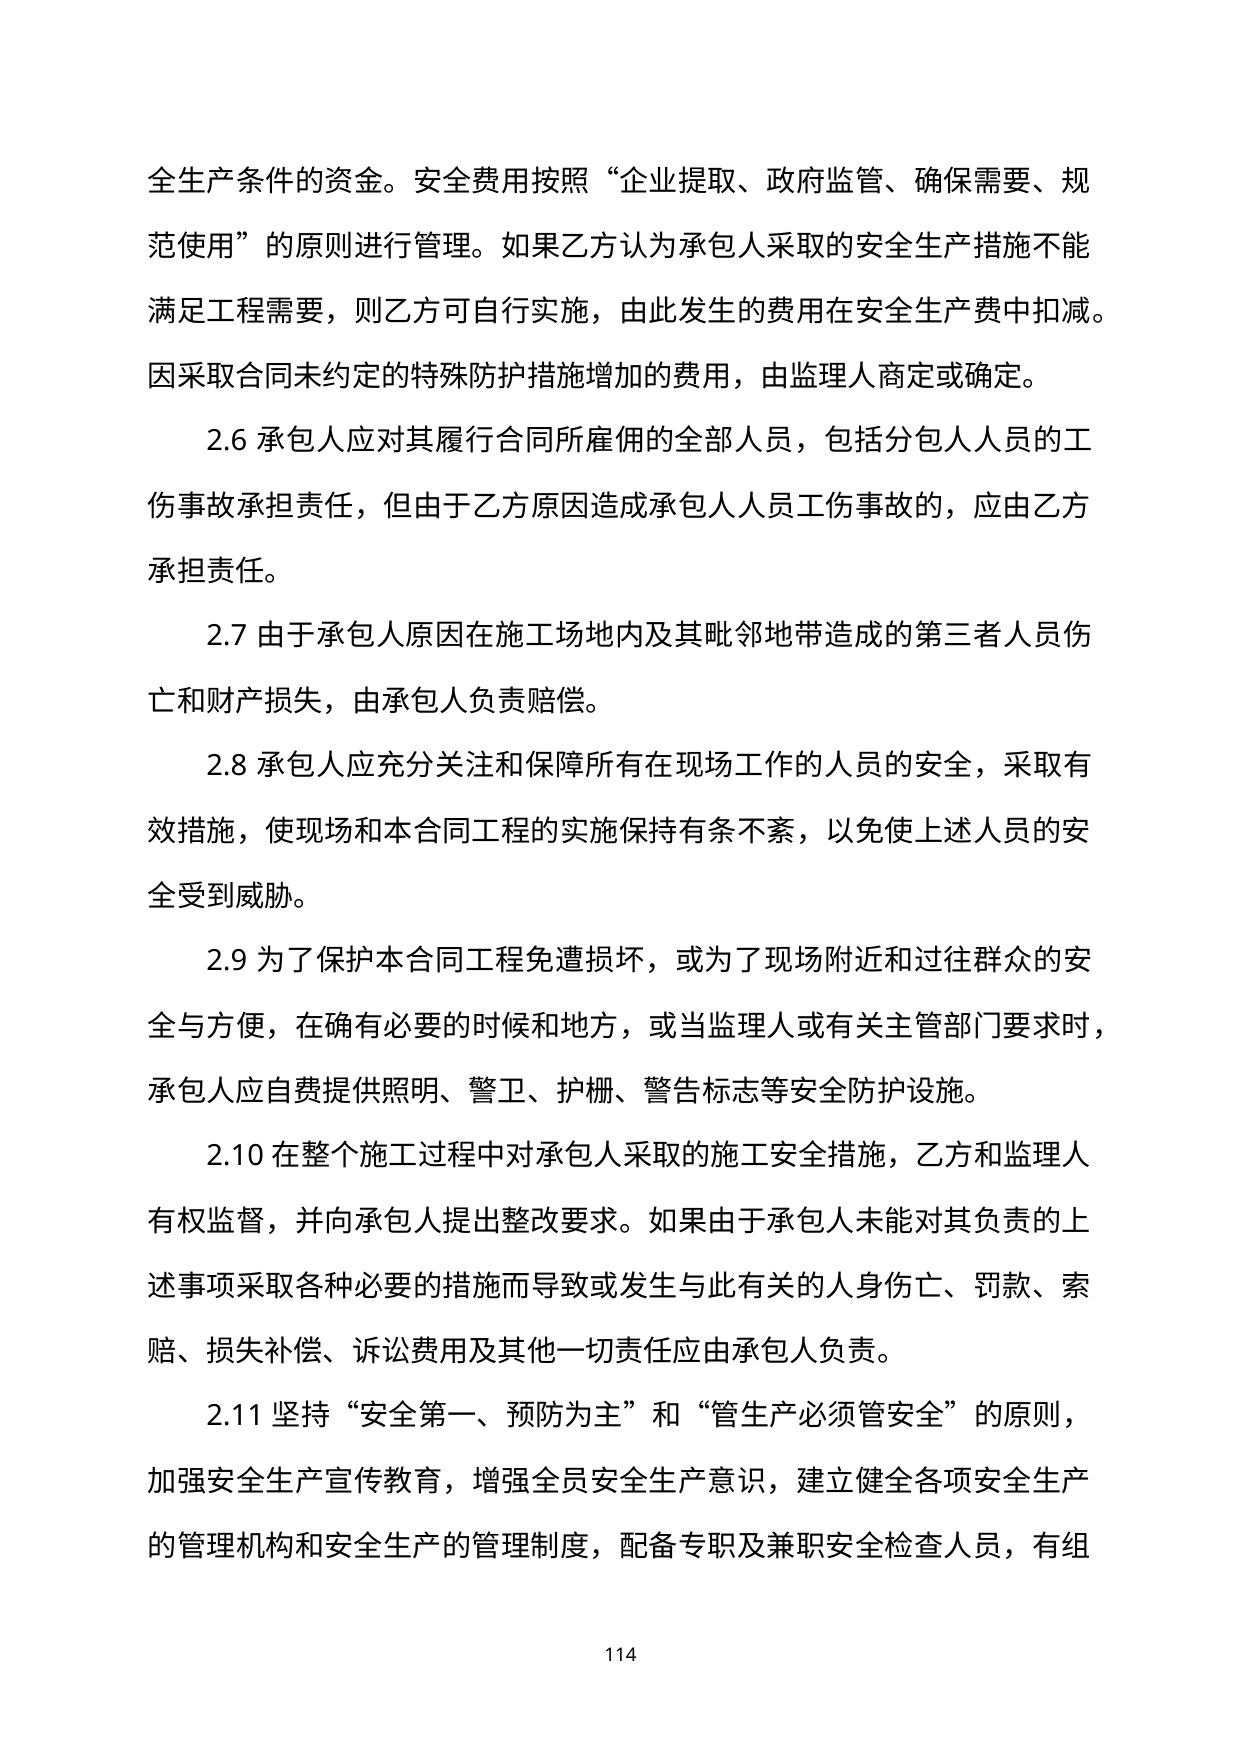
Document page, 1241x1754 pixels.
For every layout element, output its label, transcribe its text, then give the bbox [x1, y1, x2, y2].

text 2.10 在整个施工过程中对承包人采取的施工安全措施，乙方和监理人有权监督，并向承包人提出整改要求。如果由于承包人未能对其负责的上述事项采取各种必要的措施而导致或发生与此有关的人身伤亡、罚款、索赔、损失补偿、诉讼费用及其他一切责任应由承包人负责。 [148, 1121, 1092, 1381]
text 2.9 为了保护本合同工程免遭损坏，或为了现场附近和过往群众的安全与方便，在确有必要的时候和地方，或当监理人或有关主管部门要求时，承包人应自费提供照明、警卫、护栅、警告标志等安全防护设施。 [148, 926, 1092, 1121]
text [148, 1381, 1092, 1576]
text 2.8 承包人应充分关注和保障所有在现场工作的人员的安全，采取有效措施，使现场和本合同工程的实施保持有条不紊，以免使上述人员的安全受到威胁。 [148, 731, 1092, 926]
text 2.6 承包人应对其履行合同所雇佣的全部人员，包括分包人人员的工伤事故承担责任，但由于乙方原因造成承包人人员工伤事故的，应由乙方承担责任。 [148, 406, 1092, 601]
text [148, 146, 1092, 406]
text 2.7 由于承包人原因在施工场地内及其毗邻地带造成的第三者人员伤亡和财产损失，由承包人负责赔偿。 [148, 601, 1092, 731]
